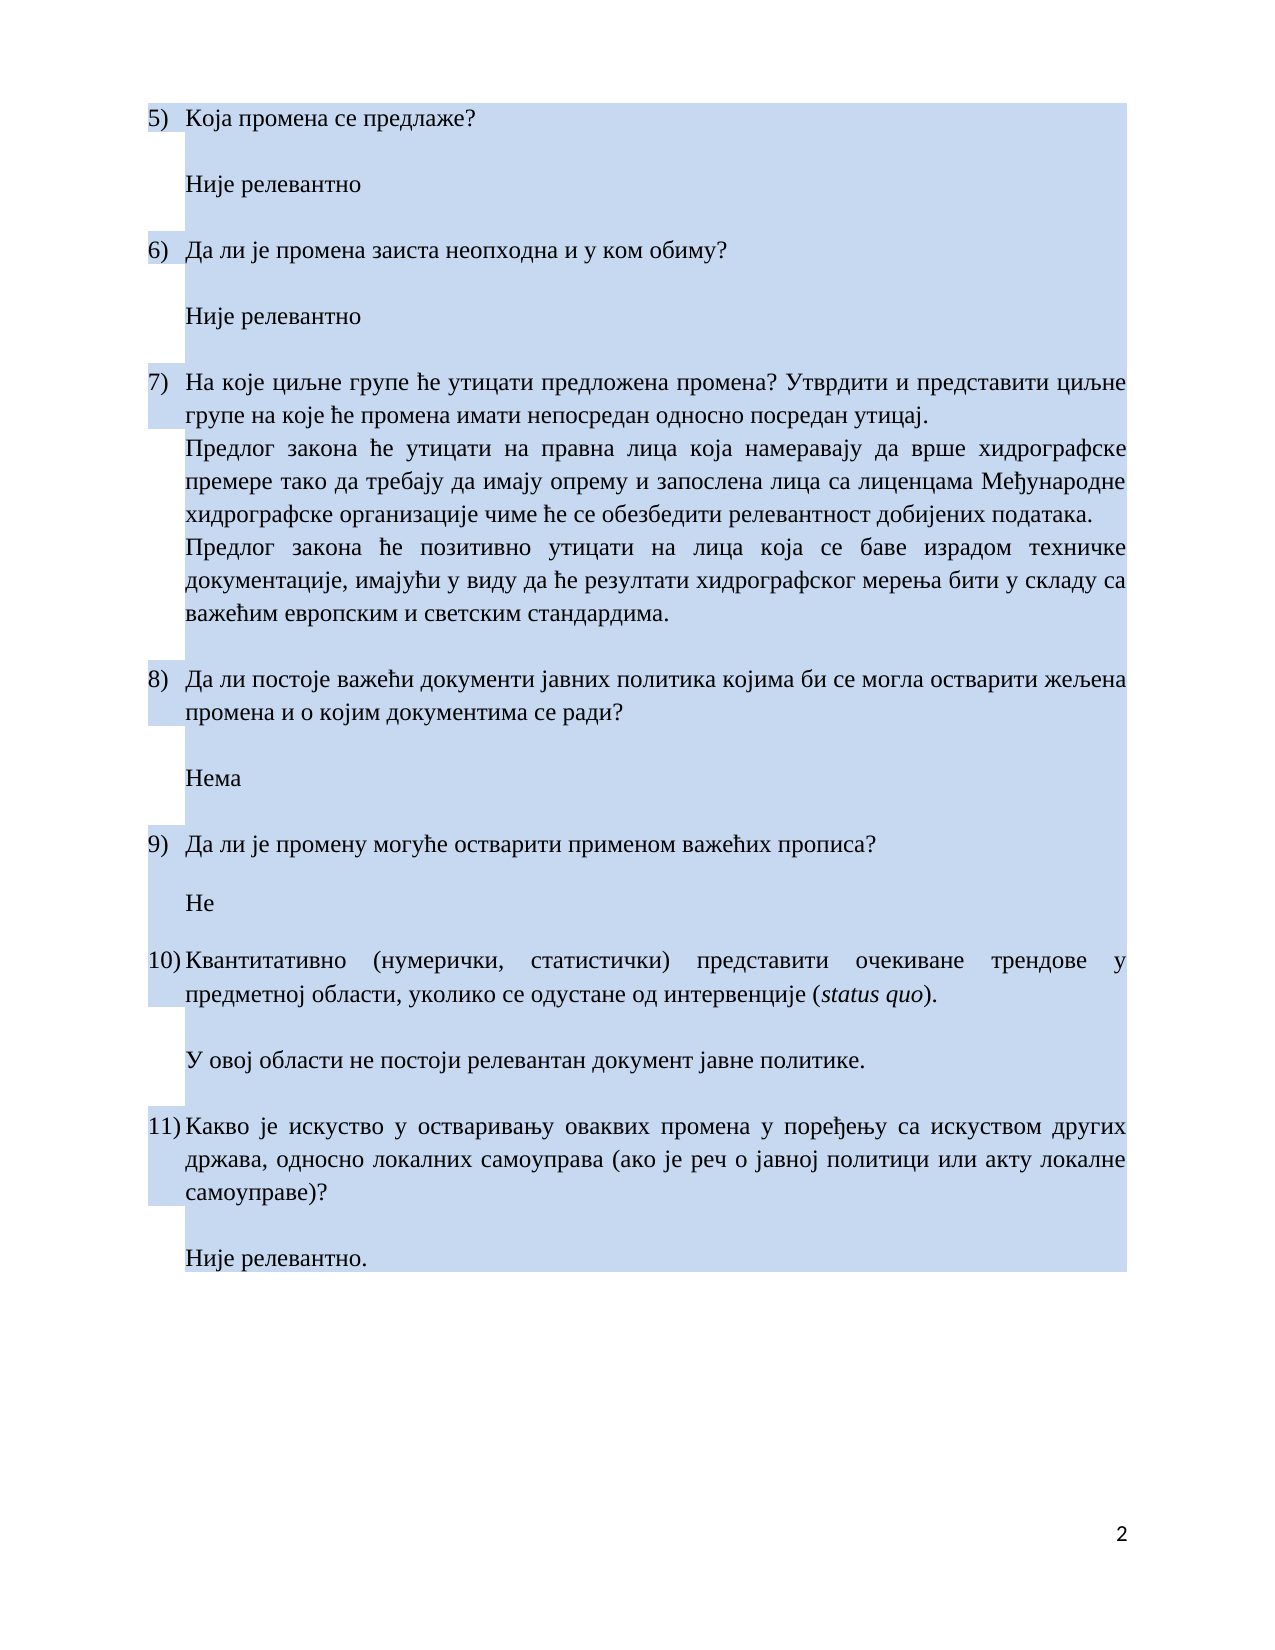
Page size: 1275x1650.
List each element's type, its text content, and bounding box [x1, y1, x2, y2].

list Није релевантно [185, 169, 1127, 198]
list Да ли је промена заиста неопходна и у ком обиму? [148, 235, 1127, 264]
list Није релевантно [185, 301, 1127, 330]
list Квантитативно (нумерички, статистички) представити очекиване трендове у предметној области, уколико се одустане од интервенције (status quo). [148, 946, 1127, 1007]
list У овој области не постоји релевантан документ јавне политике. [185, 1045, 1127, 1073]
list Предлог закона ће позитивно утицати на лица која се баве израдом техничке документације, имајући у виду да ће резултати хидрографског мерења бити у складу са важећим европским и светским стандардима. [185, 532, 1127, 627]
list Какво је искуство у остваривању оваквих промена у поређењу са искуством других држава, односно локалних самоуправа (ако је реч о јавној политици или акту локалне самоуправе)? [148, 1111, 1127, 1206]
list Предлог закона ће утицати на правна лица која намеравају да врше хидрографске премере тако да требају да имају опрему и запослена лица са лиценцама Међународне хидрографске организације чиме ће се обезбедити релевантност добијених података. [185, 433, 1127, 528]
list На које циљне групе ће утицати предложена промена? Утврдити и представити циљне групе на које ће промена имати непосредан односно посредан утицај. [148, 367, 1127, 429]
list Нема [185, 763, 1127, 792]
text Не [148, 888, 1127, 916]
list Да ли је промену могуће остварити применом важећих прописа? [148, 829, 1127, 858]
list Да ли постоје важећи документи јавних политика којима би се могла остварити жељена промена и о којим документима се ради? [148, 664, 1127, 726]
list Није релевантно. [185, 1243, 1127, 1272]
list Која промена се предлаже? [148, 103, 1127, 132]
